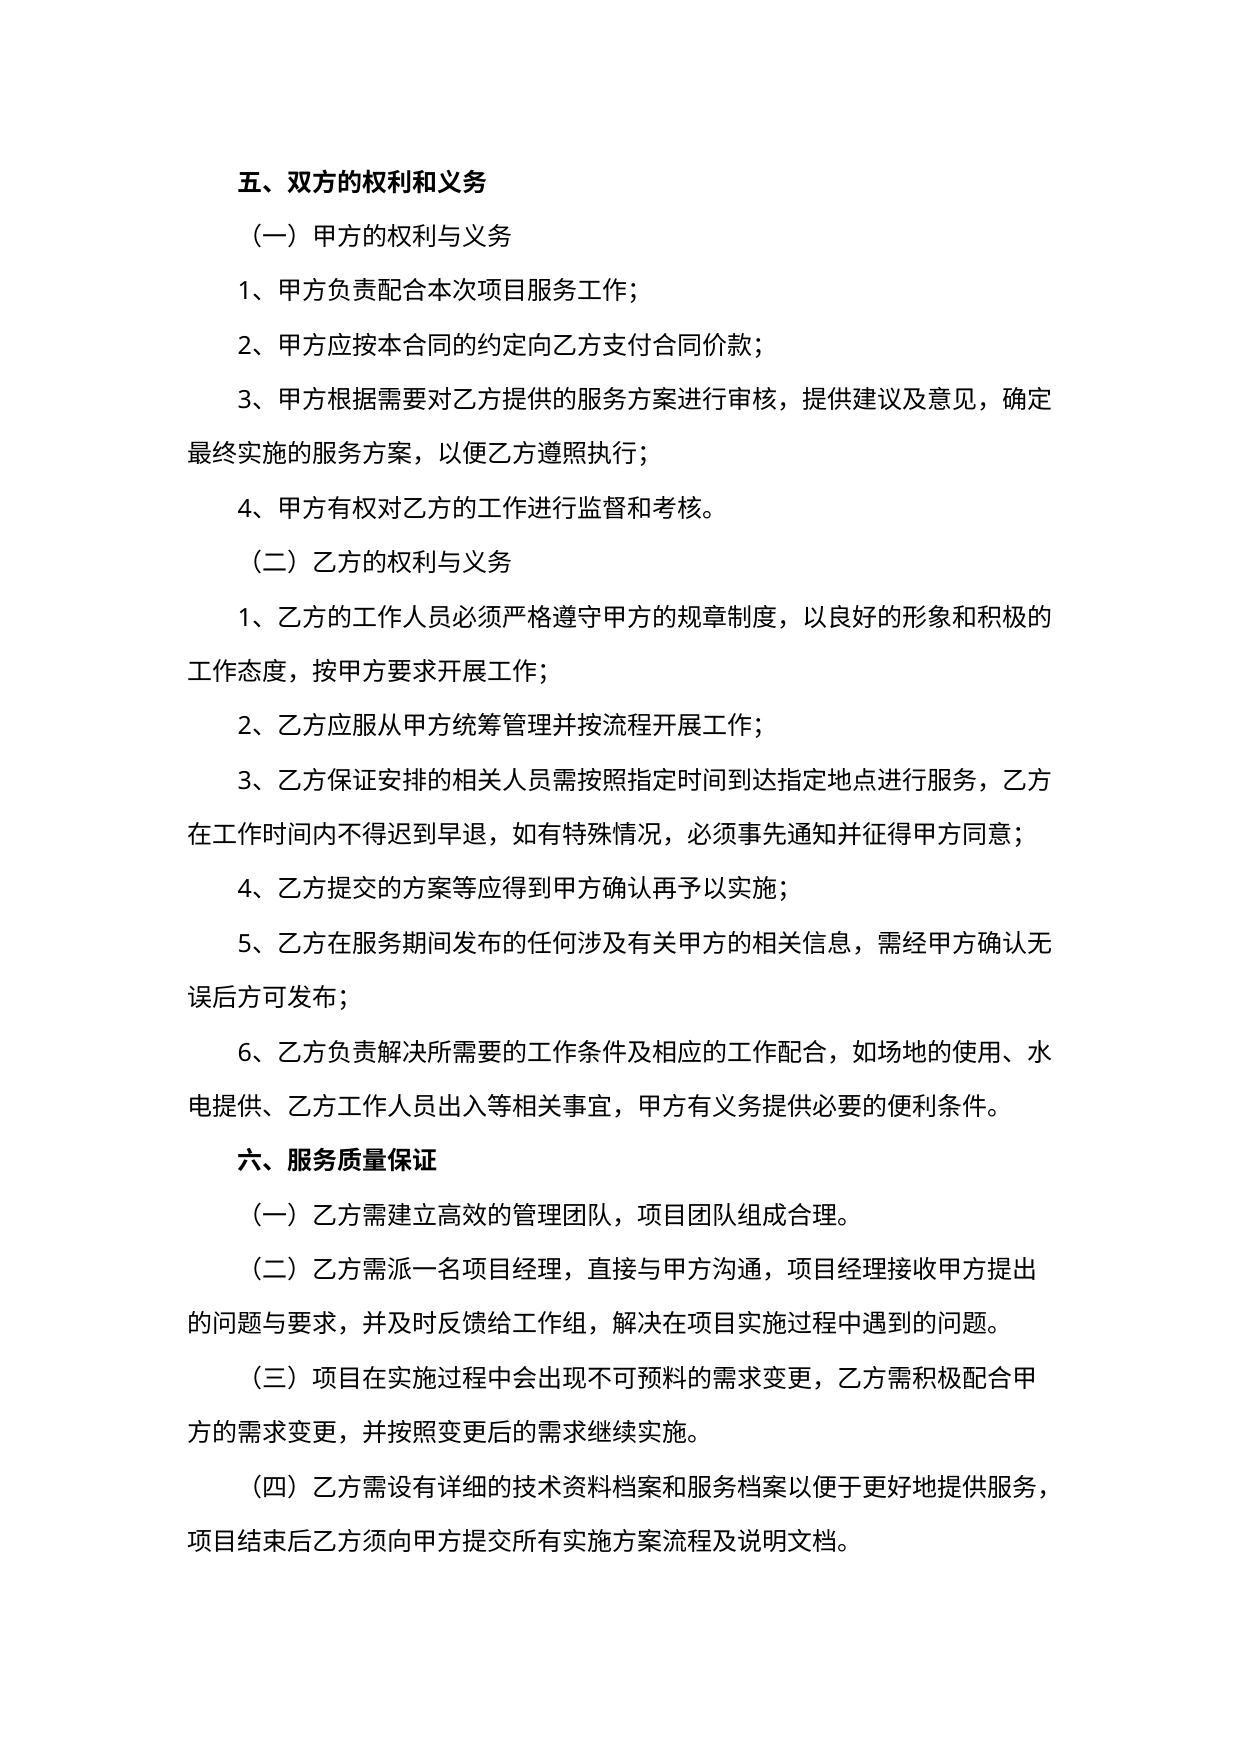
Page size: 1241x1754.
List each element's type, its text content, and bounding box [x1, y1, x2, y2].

text （一）乙方需建立高效的管理团队，项目团队组成合理。 [187, 1195, 1053, 1231]
text （一）甲方的权利与义务 [187, 216, 1053, 253]
text （二）乙方的权利与义务 [187, 543, 1053, 579]
text 4、乙方提交的方案等应得到甲方确认再予以实施； [187, 869, 1053, 905]
text 5、乙方在服务期间发布的任何涉及有关甲方的相关信息，需经甲方确认无误后方可发布； [187, 923, 1053, 1014]
text （二）乙方需派一名项目经理，直接与甲方沟通，项目经理接收甲方提出的问题与要求，并及时反馈给工作组，解决在项目实施过程中遇到的问题。 [187, 1249, 1053, 1340]
text 1、甲方负责配合本次项目服务工作； [187, 271, 1053, 307]
text 2、甲方应按本合同的约定向乙方支付合同价款； [187, 325, 1053, 361]
text 2、乙方应服从甲方统筹管理并按流程开展工作； [187, 706, 1053, 742]
text （三）项目在实施过程中会出现不可预料的需求变更，乙方需积极配合甲方的需求变更，并按照变更后的需求继续实施。 [187, 1358, 1053, 1449]
text （四）乙方需设有详细的技术资料档案和服务档案以便于更好地提供服务，项目结束后乙方须向甲方提交所有实施方案流程及说明文档。 [187, 1467, 1053, 1558]
text 六、服务质量保证 [187, 1141, 1053, 1177]
text 1、乙方的工作人员必须严格遵守甲方的规章制度，以良好的形象和积极的工作态度，按甲方要求开展工作； [187, 597, 1053, 688]
text 3、甲方根据需要对乙方提供的服务方案进行审核，提供建议及意见，确定最终实施的服务方案，以便乙方遵照执行； [187, 379, 1053, 470]
text 4、甲方有权对乙方的工作进行监督和考核。 [187, 488, 1053, 524]
text 3、乙方保证安排的相关人员需按照指定时间到达指定地点进行服务，乙方在工作时间内不得迟到早退，如有特殊情况，必须事先通知并征得甲方同意； [187, 760, 1053, 851]
text 6、乙方负责解决所需要的工作条件及相应的工作配合，如场地的使用、水电提供、乙方工作人员出入等相关事宜，甲方有义务提供必要的便利条件。 [187, 1032, 1053, 1123]
text 五、双方的权利和义务 [187, 162, 1053, 198]
